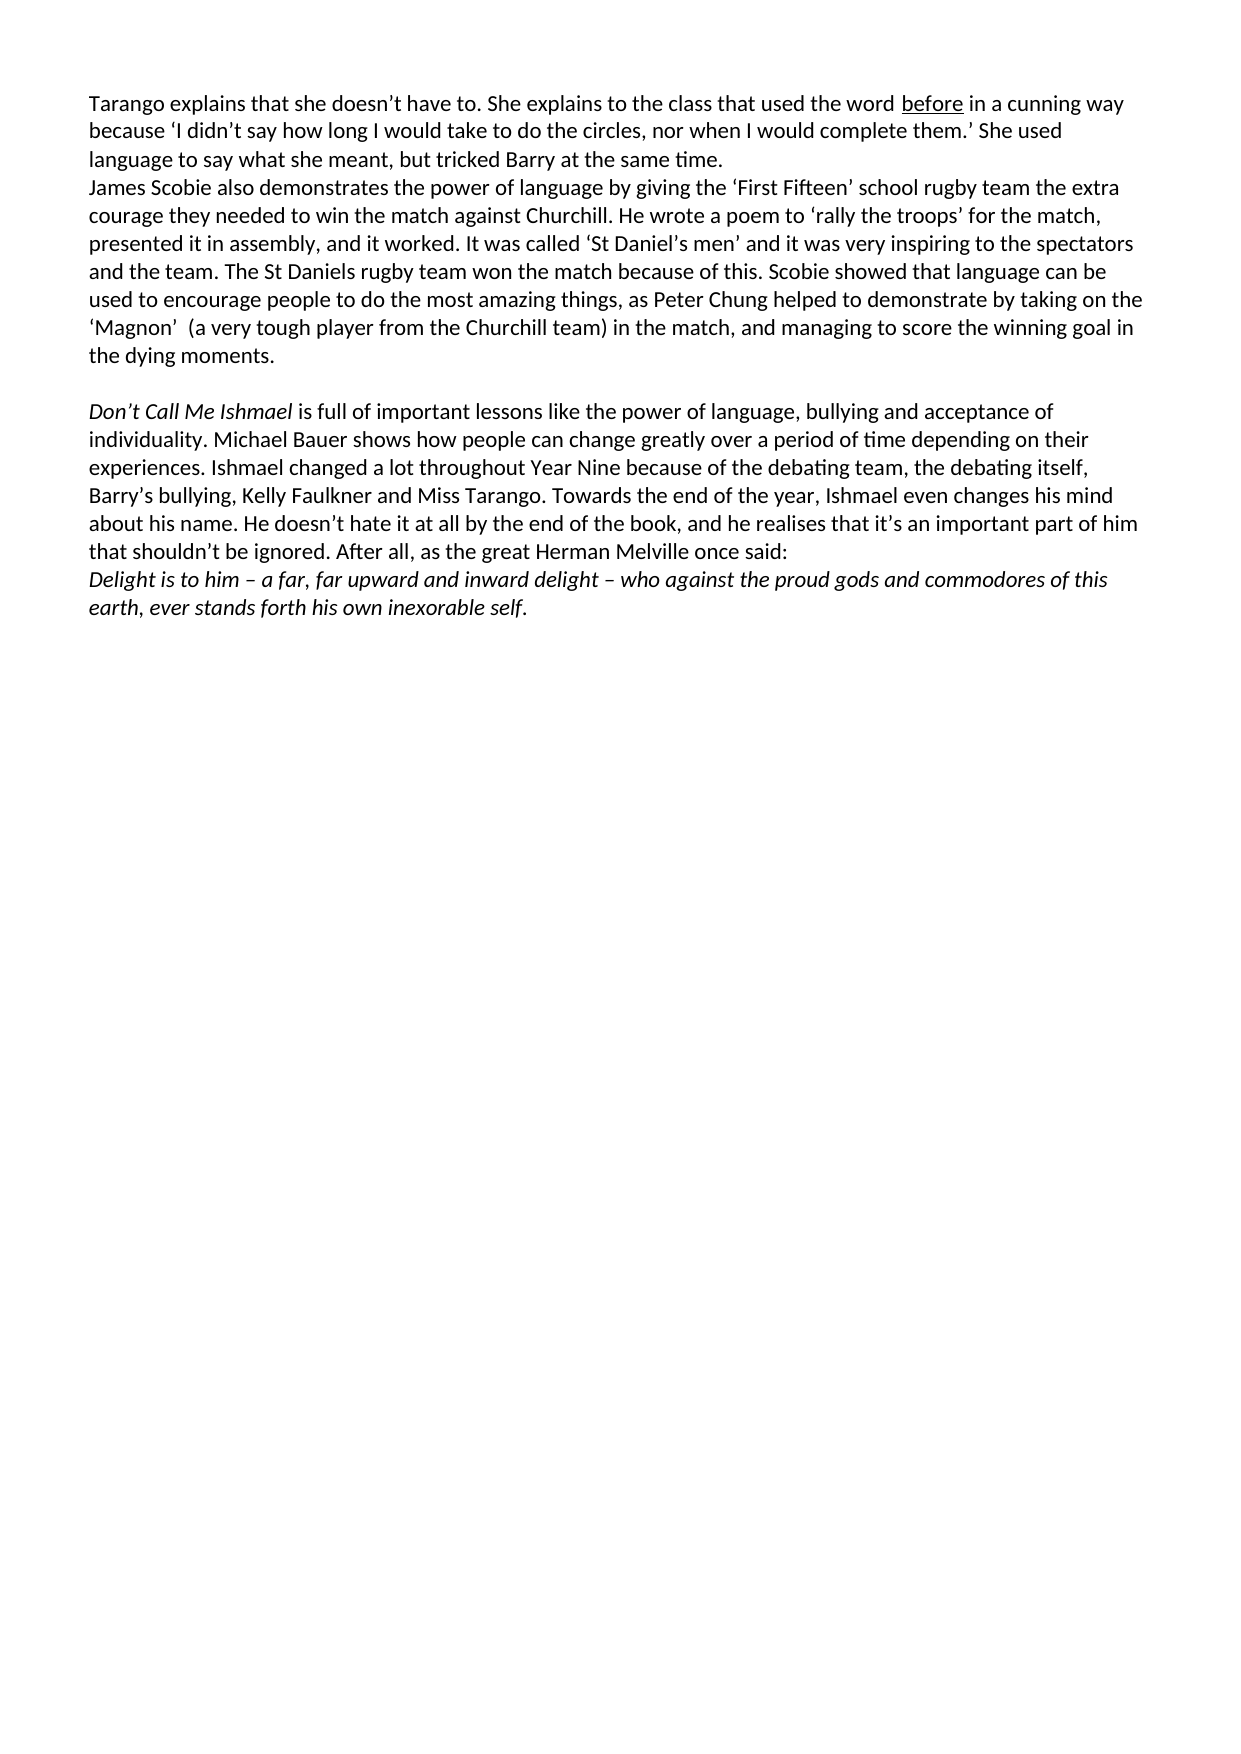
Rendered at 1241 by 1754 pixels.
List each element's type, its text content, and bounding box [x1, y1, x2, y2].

text Don’t Call Me Ishmael is full of important lessons like the power of language, bullying and acceptance of individuality. Michael Bauer shows how people can change greatly over a period of time depending on their experiences. Ishmael changed a lot throughout Year Nine because of the debating team, the debating itself, Barry’s bullying, Kelly Faulkner and Miss Tarango. Towards the end of the year, Ishmael even changes his mind about his name. He doesn’t hate it at all by the end of the book, and he realises that it’s an important part of him that shouldn’t be ignored. After all, as the great Herman Melville once said: [89, 397, 1152, 565]
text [89, 89, 1152, 173]
text James Scobie also demonstrates the power of language by giving the ‘First Fifteen’ school rugby team the extra courage they needed to win the match against Churchill. He wrote a poem to ‘rally the troops’ for the match, presented it in assembly, and it worked. It was called ‘St Daniel’s men’ and it was very inspiring to the spectators and the team. The St Daniels rugby team won the match because of this. Scobie showed that language can be used to encourage people to do the most amazing things, as Peter Chung helped to demonstrate by taking on the ‘Magnon’ (a very tough player from the Churchill team) in the match, and managing to score the winning goal in the dying moments. [89, 173, 1152, 369]
text Delight is to him – a far, far upward and inward delight – who against the proud gods and commodores of this earth, ever stands forth his own inexorable self. [89, 565, 1152, 621]
